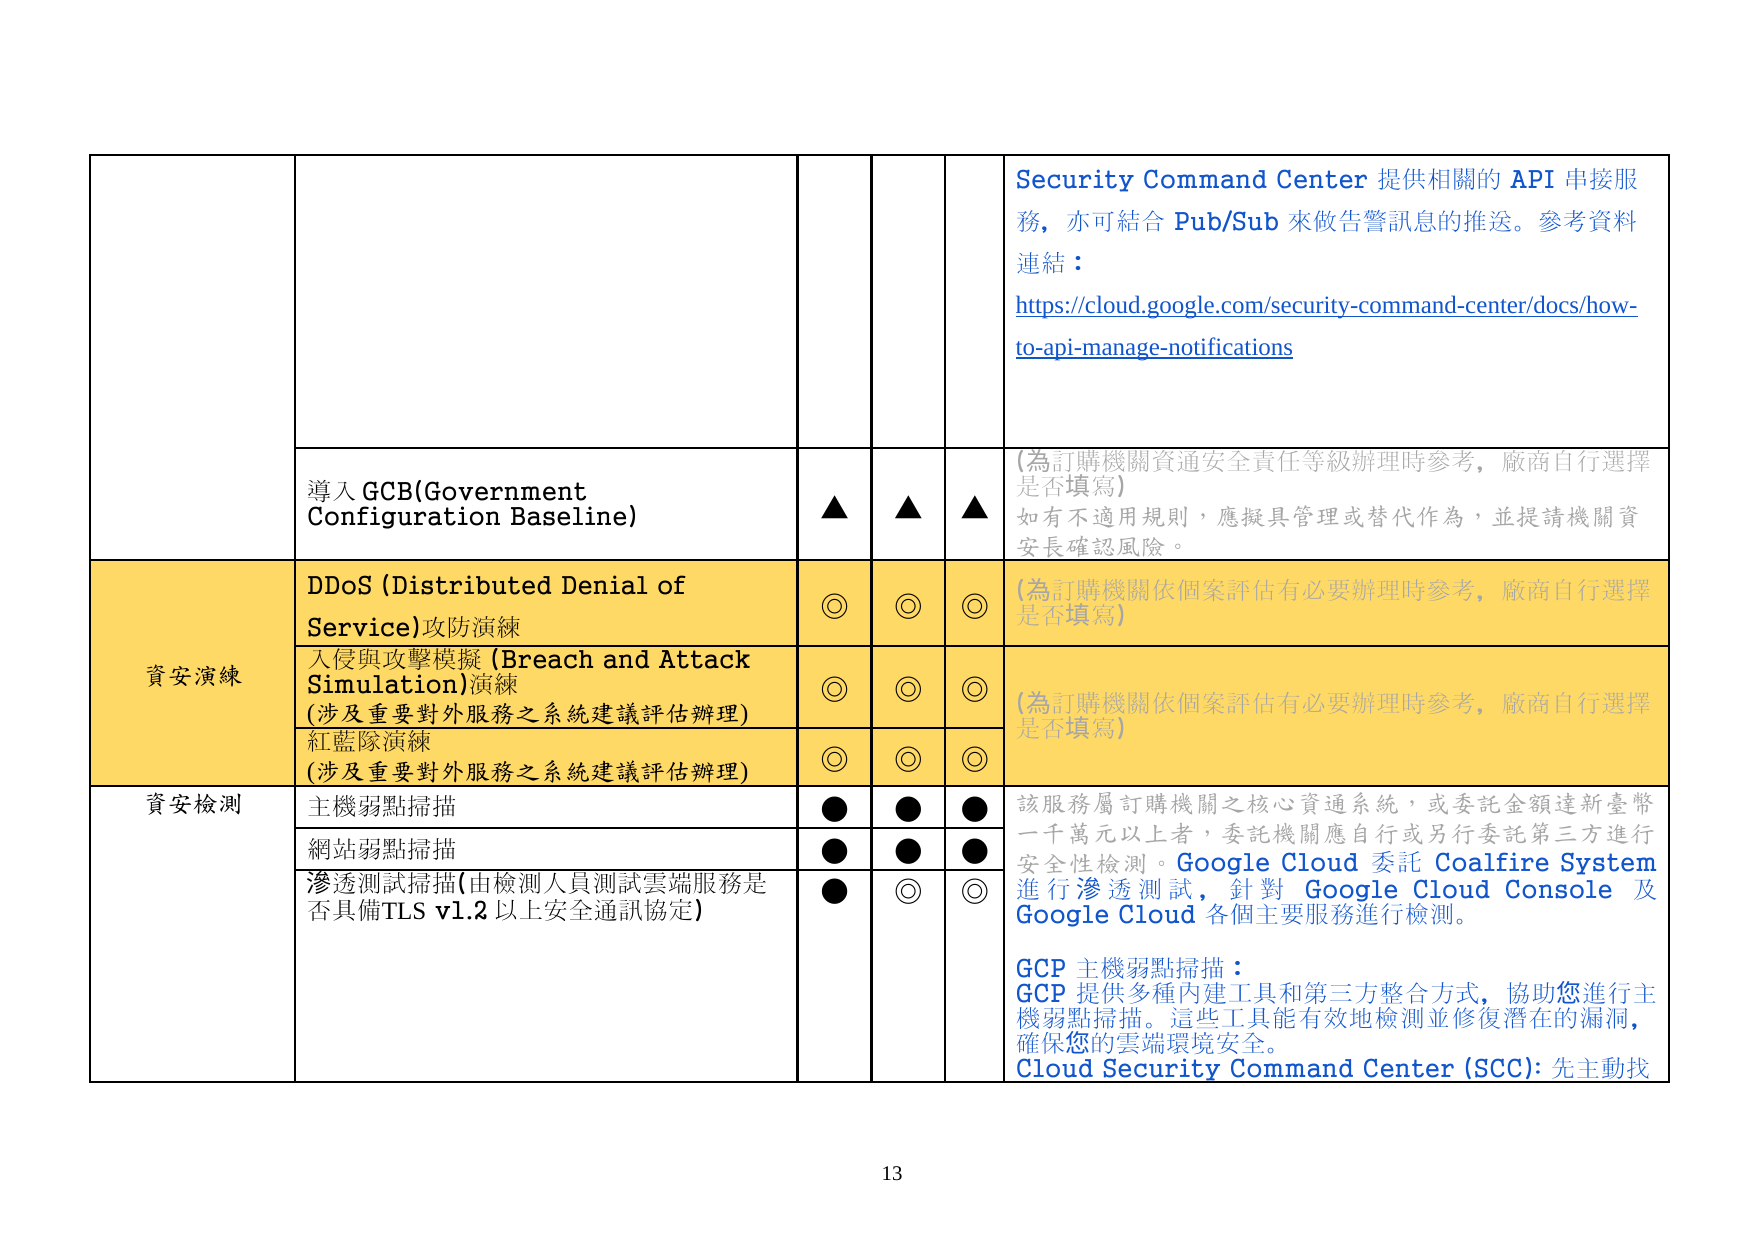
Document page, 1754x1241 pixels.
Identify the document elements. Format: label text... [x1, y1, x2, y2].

table_cell ◎ [946, 729, 1003, 785]
table_cell (涉及重要對外服務之系統建議評估辦理) [296, 647, 796, 727]
table_cell ◎ [873, 561, 944, 645]
table_cell ◎ [799, 561, 870, 645]
table_cell ● [873, 829, 944, 869]
table_cell 如有不適用規則，應擬具管理或替代作為，並提請機關資安長確認風險。 [1005, 449, 1668, 559]
table_cell [296, 156, 796, 447]
table_cell 該服務屬訂購機關之核心資通系統，或委託金額達新臺幣一千萬元以上者，委託機關應自行或另行委託第三方進行安全性檢測。 [1005, 787, 1668, 1081]
table_cell [296, 561, 796, 645]
table_cell ▲ [946, 449, 1003, 559]
table_cell ▲ [946, 156, 1003, 447]
table_cell ● [799, 871, 870, 1081]
table_cell [1005, 647, 1668, 785]
table_cell ◎ [946, 647, 1003, 727]
table_cell ▲ [799, 449, 870, 559]
table_cell ◎ [873, 647, 944, 727]
table_cell [296, 787, 796, 827]
table_cell ● [799, 787, 870, 827]
table_cell ▲ [799, 156, 870, 447]
table_cell ● [873, 787, 944, 827]
table_cell ▲ [873, 449, 944, 559]
table_cell ● [799, 829, 870, 869]
table_cell ◎ [799, 729, 870, 785]
table_cell TLS [296, 871, 796, 1081]
table_cell ◎ [946, 871, 1003, 1081]
table_cell ◎ [799, 647, 870, 727]
table_cell ◎ [946, 561, 1003, 645]
table_cell ◎ [873, 871, 944, 1081]
table_cell [296, 829, 796, 869]
table_cell (涉及重要對外服務之系統建議評估辦理) [296, 729, 796, 785]
table_cell ▲ [873, 156, 944, 447]
table_cell ● [946, 787, 1003, 827]
table_cell [1005, 561, 1668, 645]
table_cell 資安演練 [91, 561, 294, 785]
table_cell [1005, 156, 1668, 447]
table_cell 資安檢測 [91, 787, 294, 1081]
table_cell ● [946, 829, 1003, 869]
table_cell ◎ [873, 729, 944, 785]
table_cell [296, 449, 796, 559]
